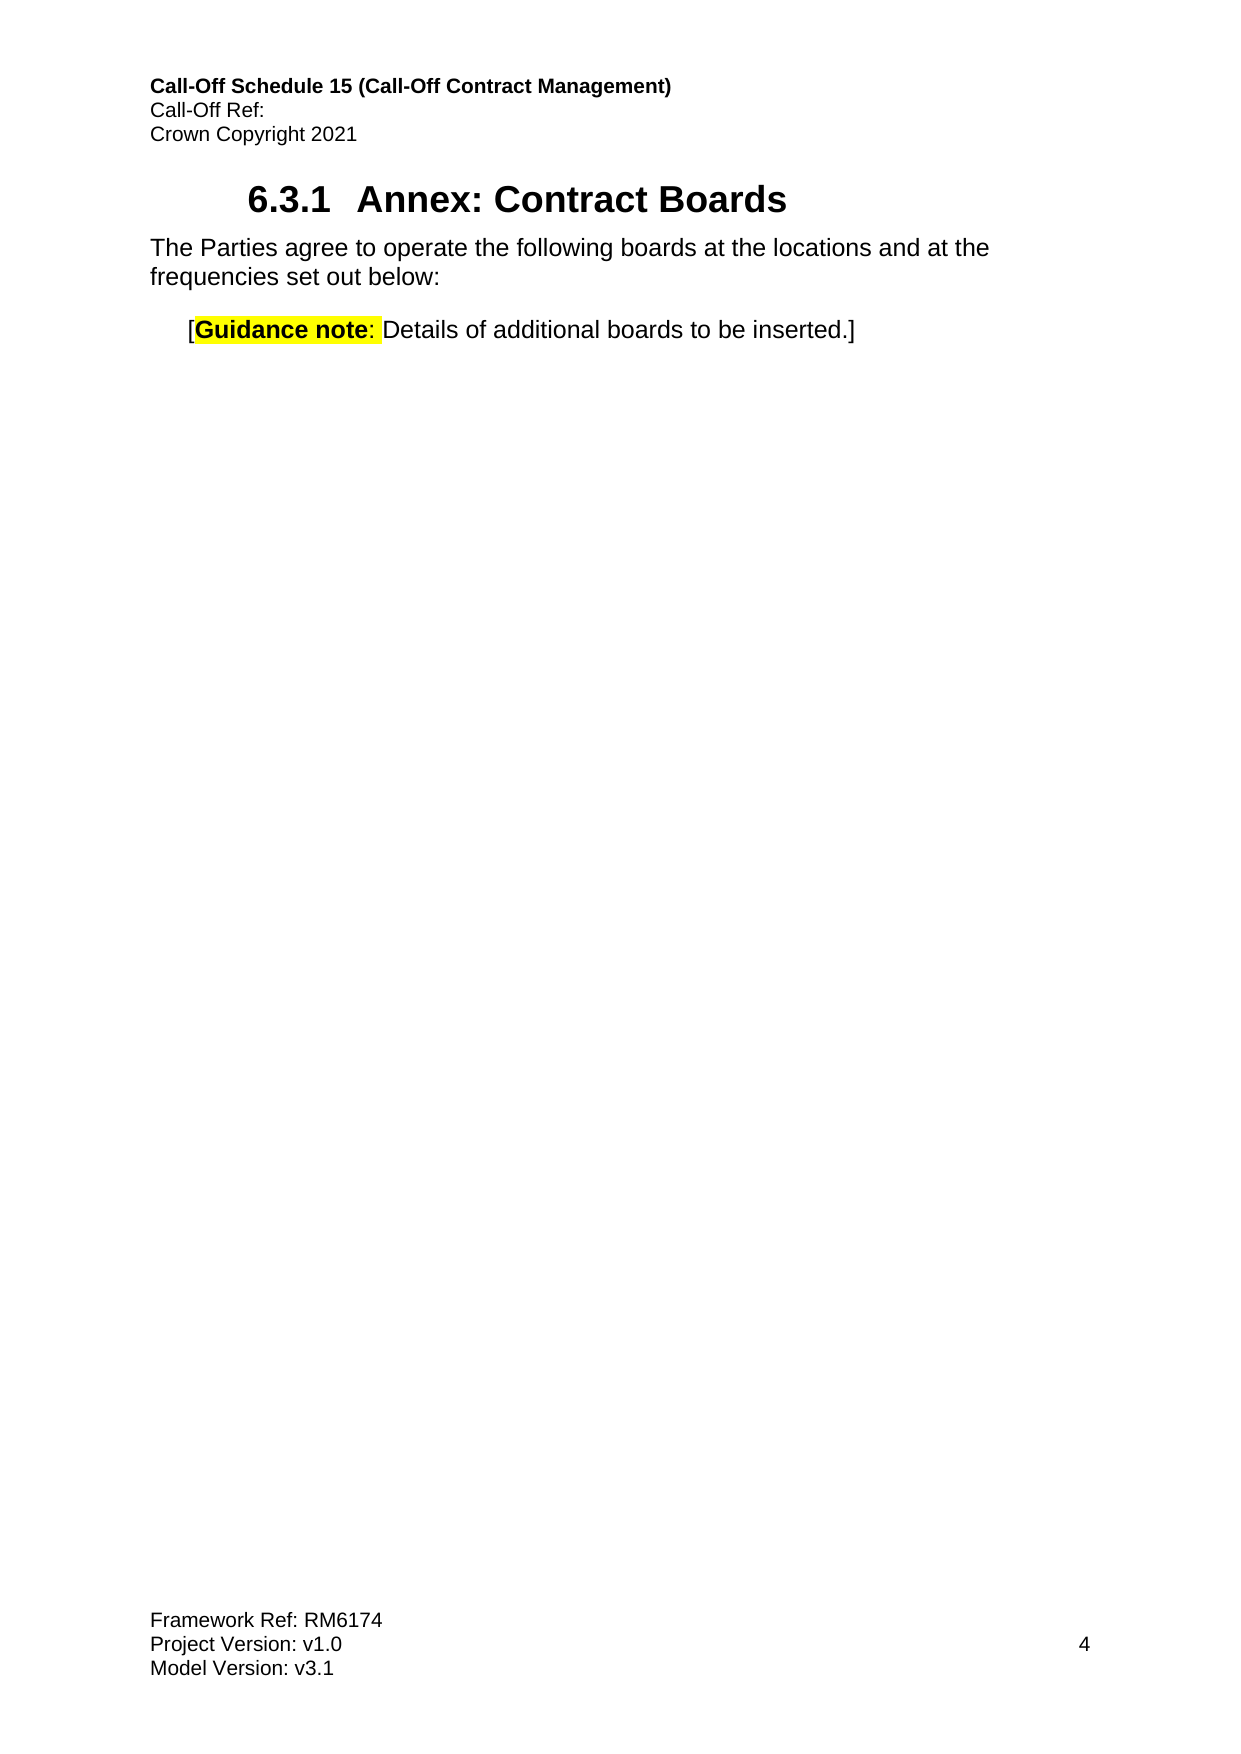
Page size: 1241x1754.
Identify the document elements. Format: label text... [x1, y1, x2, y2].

text The Parties agree to operate the following boards at the locations and at the frequencies set out below: [150, 233, 1090, 291]
text [Guidance note: Details of additional boards to be inserted.] [382, 316, 1090, 344]
list Annex: Contract Boards [247, 177, 1090, 221]
